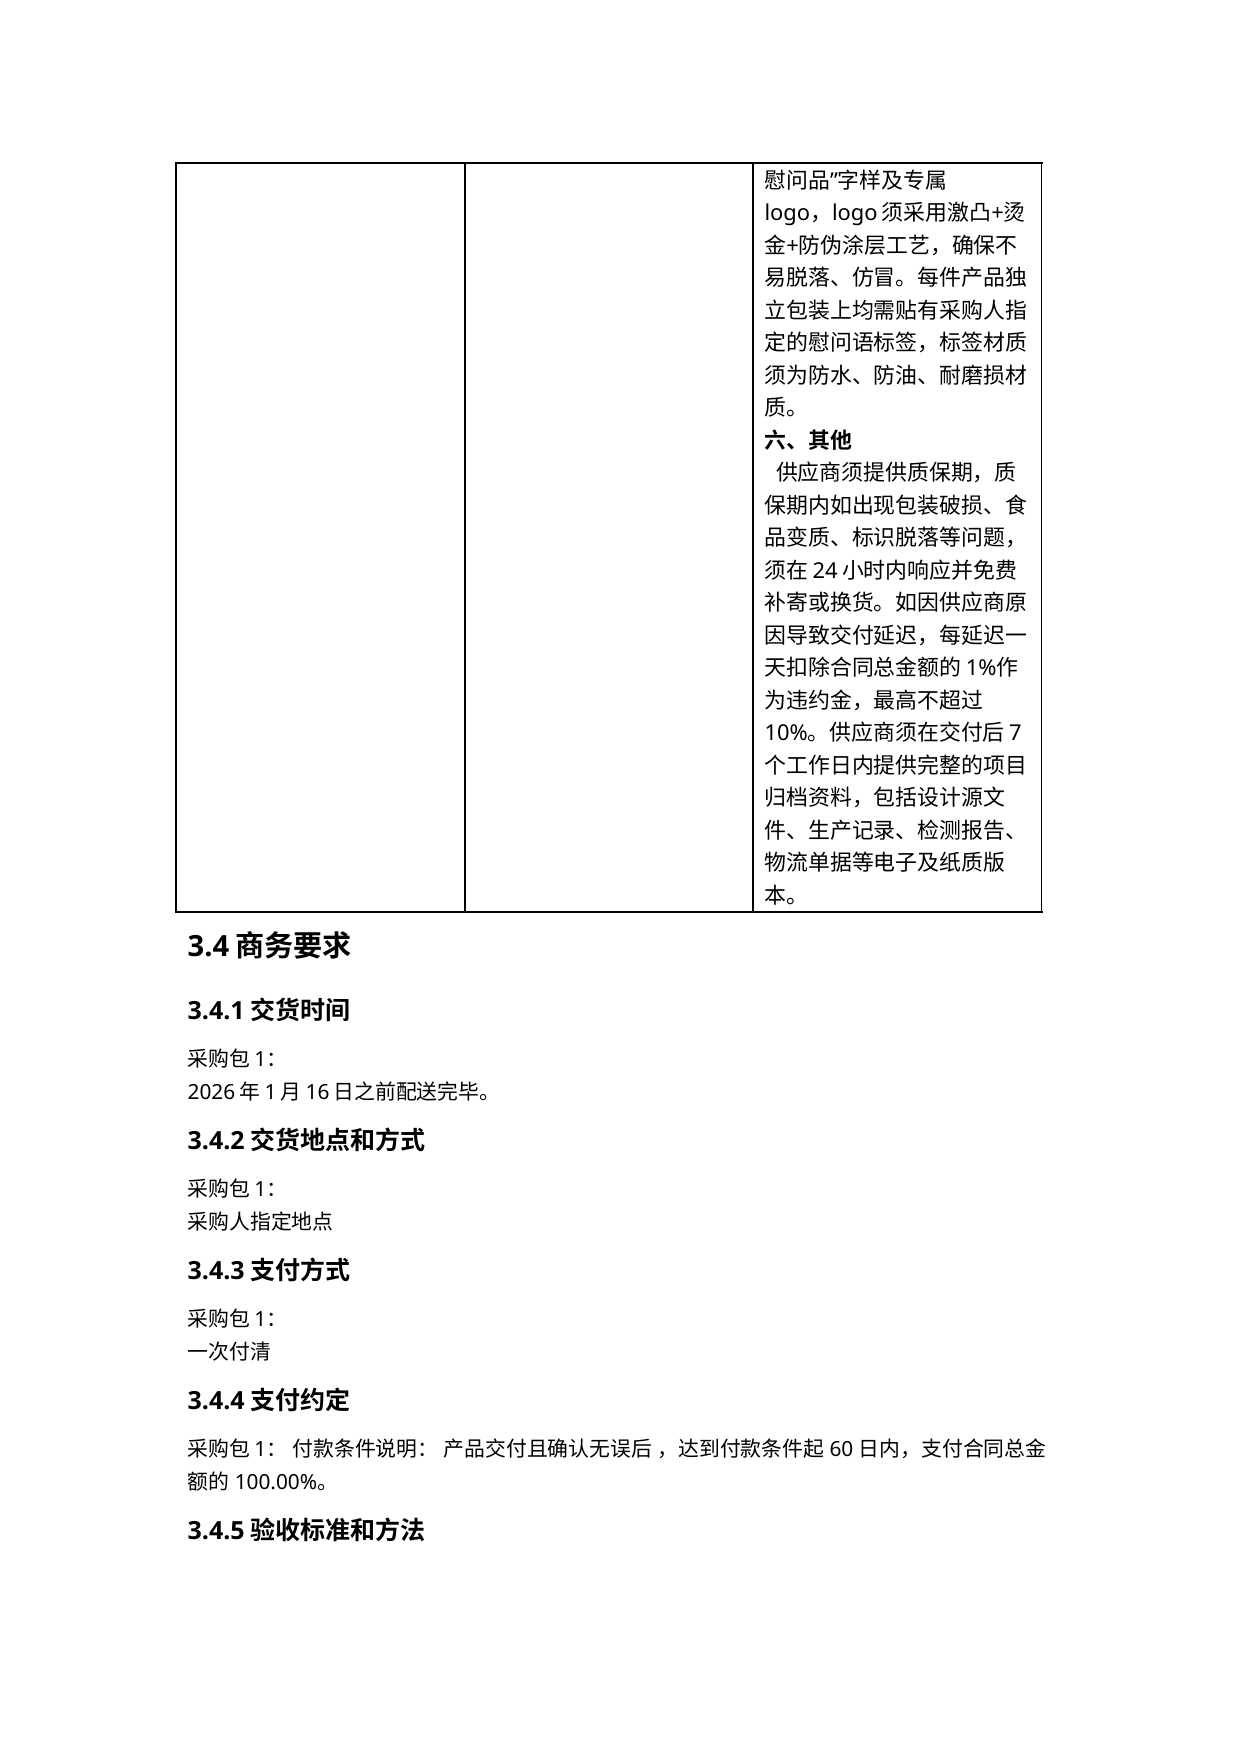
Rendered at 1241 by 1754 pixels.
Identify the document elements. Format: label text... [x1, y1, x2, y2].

text 2026年1月16日之前配送完毕。 [187, 1075, 1053, 1108]
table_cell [754, 164, 1041, 911]
text 3.4.4支付约定 [187, 1368, 1053, 1433]
text 3.4.5验收标准和方法 [187, 1498, 1053, 1563]
text 3.4.2交货地点和方式 [187, 1108, 1053, 1173]
table_cell [466, 164, 752, 911]
text 采购包1： [187, 1303, 1053, 1335]
text 一次付清 [187, 1335, 1053, 1368]
text 3.4商务要求 [187, 913, 1053, 978]
text 采购包1： [187, 1173, 1053, 1205]
table_cell 1 [177, 164, 464, 911]
text 采购包1： 付款条件说明： 产品交付且确认无误后 ，达到付款条件起 60 日内，支付合同总金额的 100.00%。 [187, 1433, 1053, 1498]
text 采购包1： [187, 1043, 1053, 1075]
text 采购人指定地点 [187, 1205, 1053, 1238]
text 3.4.1交货时间 [187, 978, 1053, 1043]
text 3.4.3支付方式 [187, 1238, 1053, 1303]
